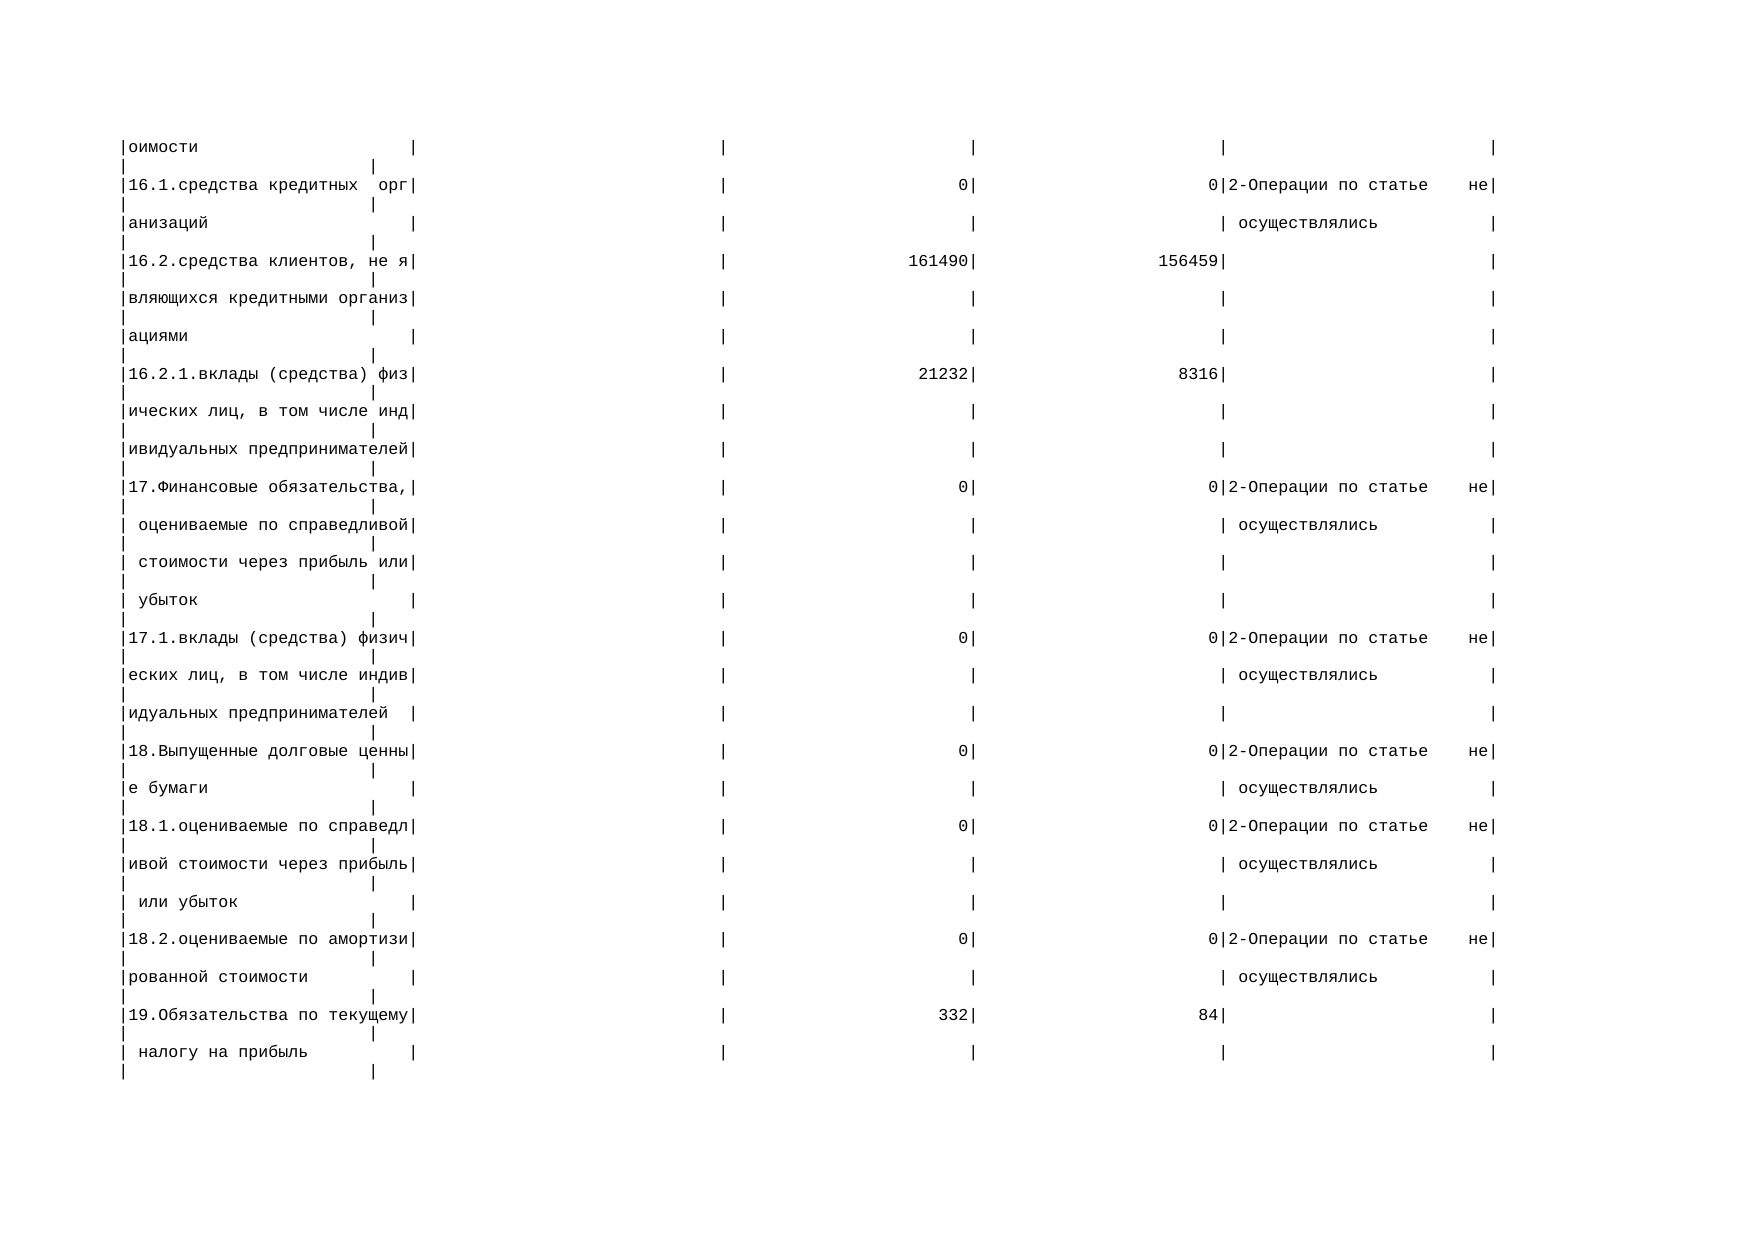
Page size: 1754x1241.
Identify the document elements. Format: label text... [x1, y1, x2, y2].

text |17.Финансовые обязательства,| | 0| 0|2-Операции по статье не| | | [118, 478, 1636, 516]
text |18.1.оцениваемые по справедл| | 0| 0|2-Операции по статье не| | | [118, 818, 1636, 855]
text |ивой стоимости через прибыль| | | | осуществлялись | | | [118, 855, 1636, 893]
text | или убыток | | | | | | | [118, 893, 1636, 931]
text |оимости | | | | | | | [118, 139, 1636, 177]
text | стоимости через прибыль или| | | | | | | [118, 554, 1636, 591]
text |еских лиц, в том числе индив| | | | осуществлялись | | | [118, 667, 1636, 704]
text |16.2.1.вклады (средства) физ| | 21232| 8316| | | | [118, 365, 1636, 403]
text |анизаций | | | | осуществлялись | | | [118, 214, 1636, 252]
text |рованной стоимости | | | | осуществлялись | | | [118, 968, 1636, 1006]
text |идуальных предпринимателей | | | | | | | [118, 704, 1636, 742]
text |16.1.средства кредитных орг| | 0| 0|2-Операции по статье не| | | [118, 177, 1636, 214]
text |18.2.оцениваемые по амортизи| | 0| 0|2-Операции по статье не| | | [118, 931, 1636, 968]
text |17.1.вклады (средства) физич| | 0| 0|2-Операции по статье не| | | [118, 629, 1636, 667]
text |е бумаги | | | | осуществлялись | | | [118, 780, 1636, 818]
text | налогу на прибыль | | | | | | | [118, 1044, 1636, 1082]
text |вляющихся кредитными организ| | | | | | | [118, 290, 1636, 327]
text | убыток | | | | | | | [118, 591, 1636, 629]
text |18.Выпущенные долговые ценны| | 0| 0|2-Операции по статье не| | | [118, 742, 1636, 780]
text |ациями | | | | | | | [118, 327, 1636, 365]
text |16.2.средства клиентов, не я| | 161490| 156459| | | | [118, 252, 1636, 290]
text |ических лиц, в том числе инд| | | | | | | [118, 403, 1636, 441]
text |19.Обязательства по текущему| | 332| 84| | | | [118, 1006, 1636, 1044]
text |ивидуальных предпринимателей| | | | | | | [118, 441, 1636, 478]
text | оцениваемые по справедливой| | | | осуществлялись | | | [118, 516, 1636, 554]
